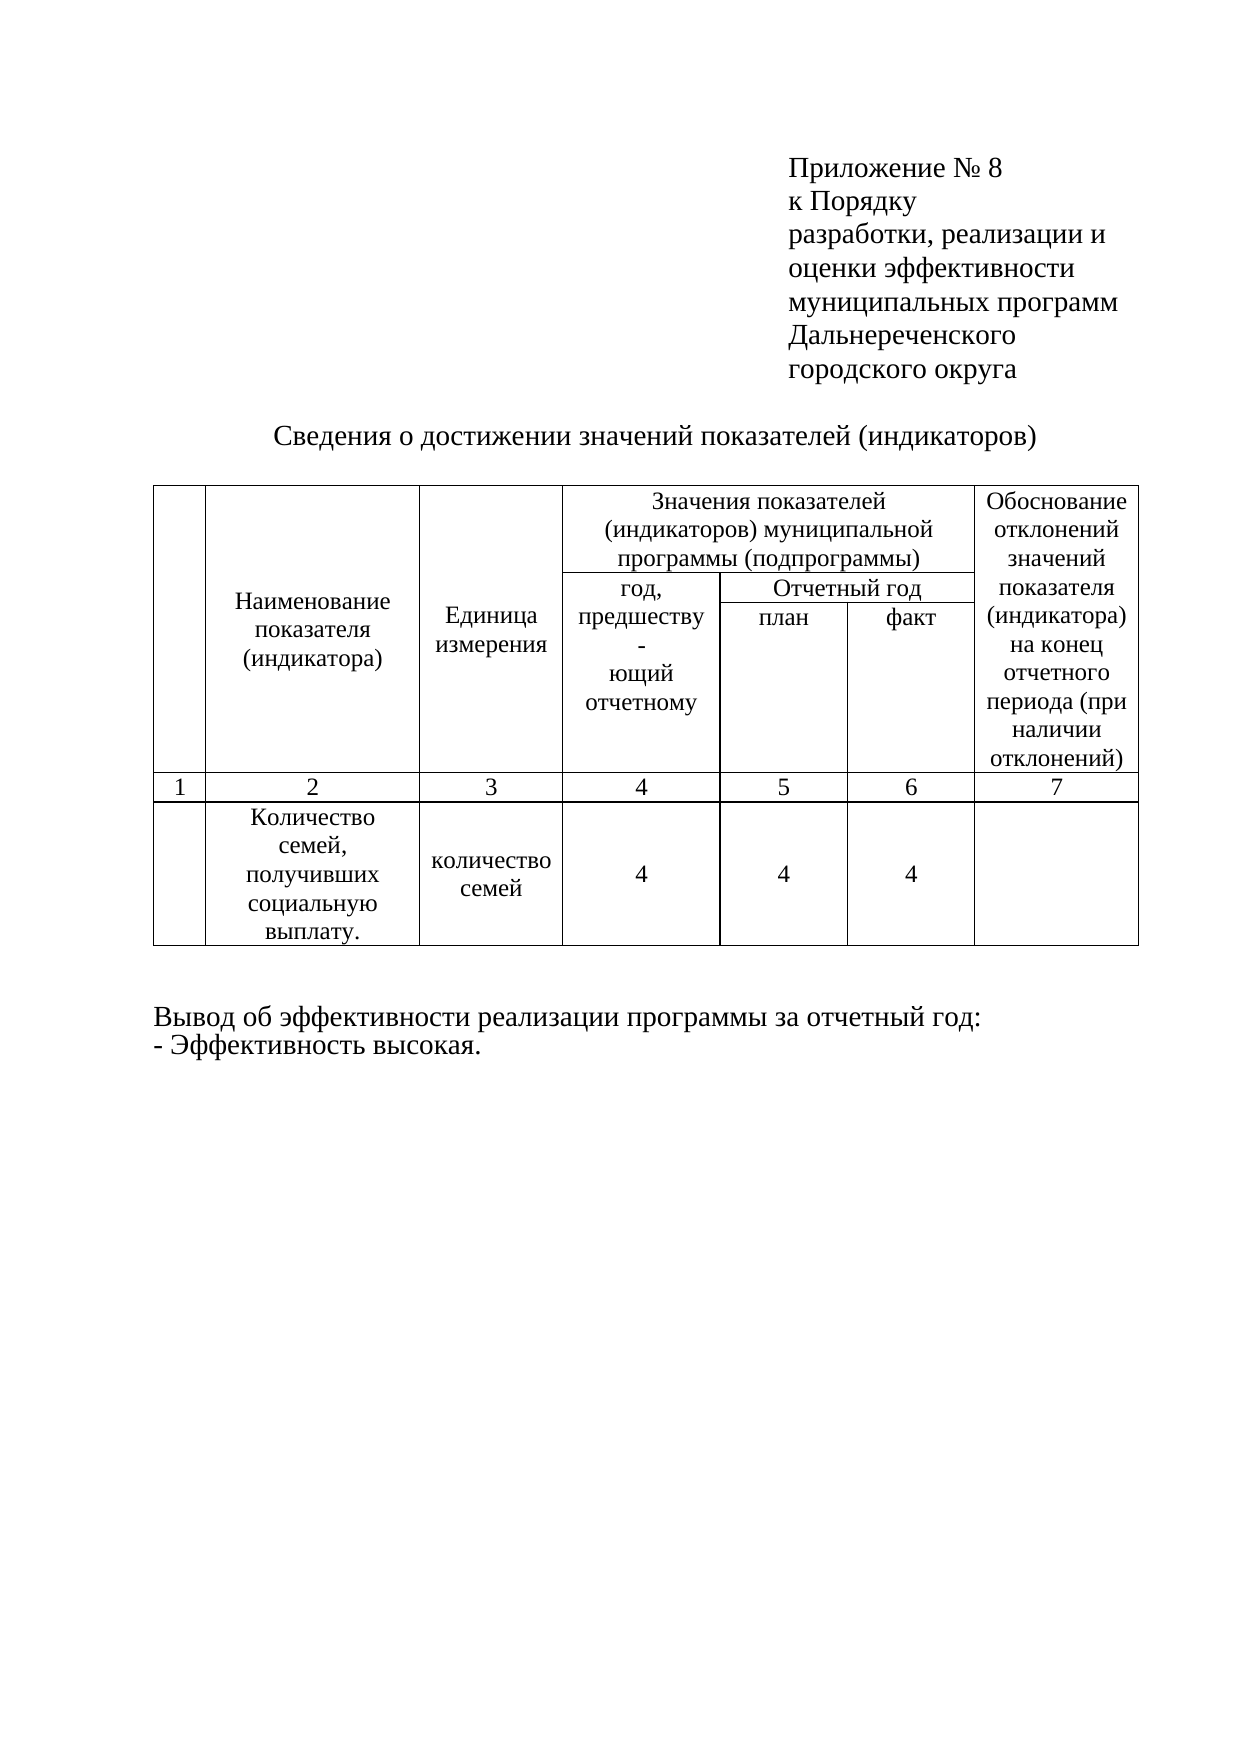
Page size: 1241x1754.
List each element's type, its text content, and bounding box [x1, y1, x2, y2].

text - Эффективность высокая. [153, 1032, 1127, 1060]
text разработки, реализации и [788, 217, 1127, 251]
table_cell количество семей [420, 803, 562, 945]
table_header Наименование показателя (индикатора) [206, 486, 419, 772]
table_cell факт [848, 603, 974, 772]
table_cell 1 [154, 773, 205, 801]
table_cell 2 [206, 773, 419, 801]
table_header Единица измерения [420, 486, 562, 772]
table_cell Количество семей, получивших социальную выплату. [206, 803, 419, 945]
table_cell [154, 803, 205, 945]
text Приложение № 8 [788, 150, 1127, 183]
text Вывод об эффективности реализации программы за отчетный год: [153, 1003, 1127, 1032]
table_header Обоснование отклонений значений показателя (индикатора) на конец отчетного периода (при наличии отклонений) [975, 486, 1138, 772]
table_cell 4 [563, 803, 719, 945]
table_cell 6 [848, 773, 974, 801]
table_cell план [721, 603, 847, 772]
table_cell 3 [420, 773, 562, 801]
table_cell Отчетный год [721, 573, 974, 602]
table_cell 7 [975, 773, 1138, 801]
text Дальнереченского городского округа [788, 318, 1127, 385]
table_cell 4 [563, 773, 719, 801]
text муниципальных программ [788, 284, 1127, 318]
text оценки эффективности [788, 251, 1127, 284]
table_cell 5 [721, 773, 847, 801]
table_cell 4 [848, 803, 974, 945]
table_cell год, предшеству- ющий отчетному [563, 573, 719, 772]
table_header [154, 486, 205, 772]
table_header Значения показателей (индикаторов) муниципальной программы (подпрограммы) [563, 486, 974, 572]
table_cell [975, 803, 1138, 945]
table_cell 4 [721, 803, 847, 945]
text к Порядку [788, 183, 1127, 217]
text Сведения о достижении значений показателей (индикаторов) [273, 418, 1127, 452]
